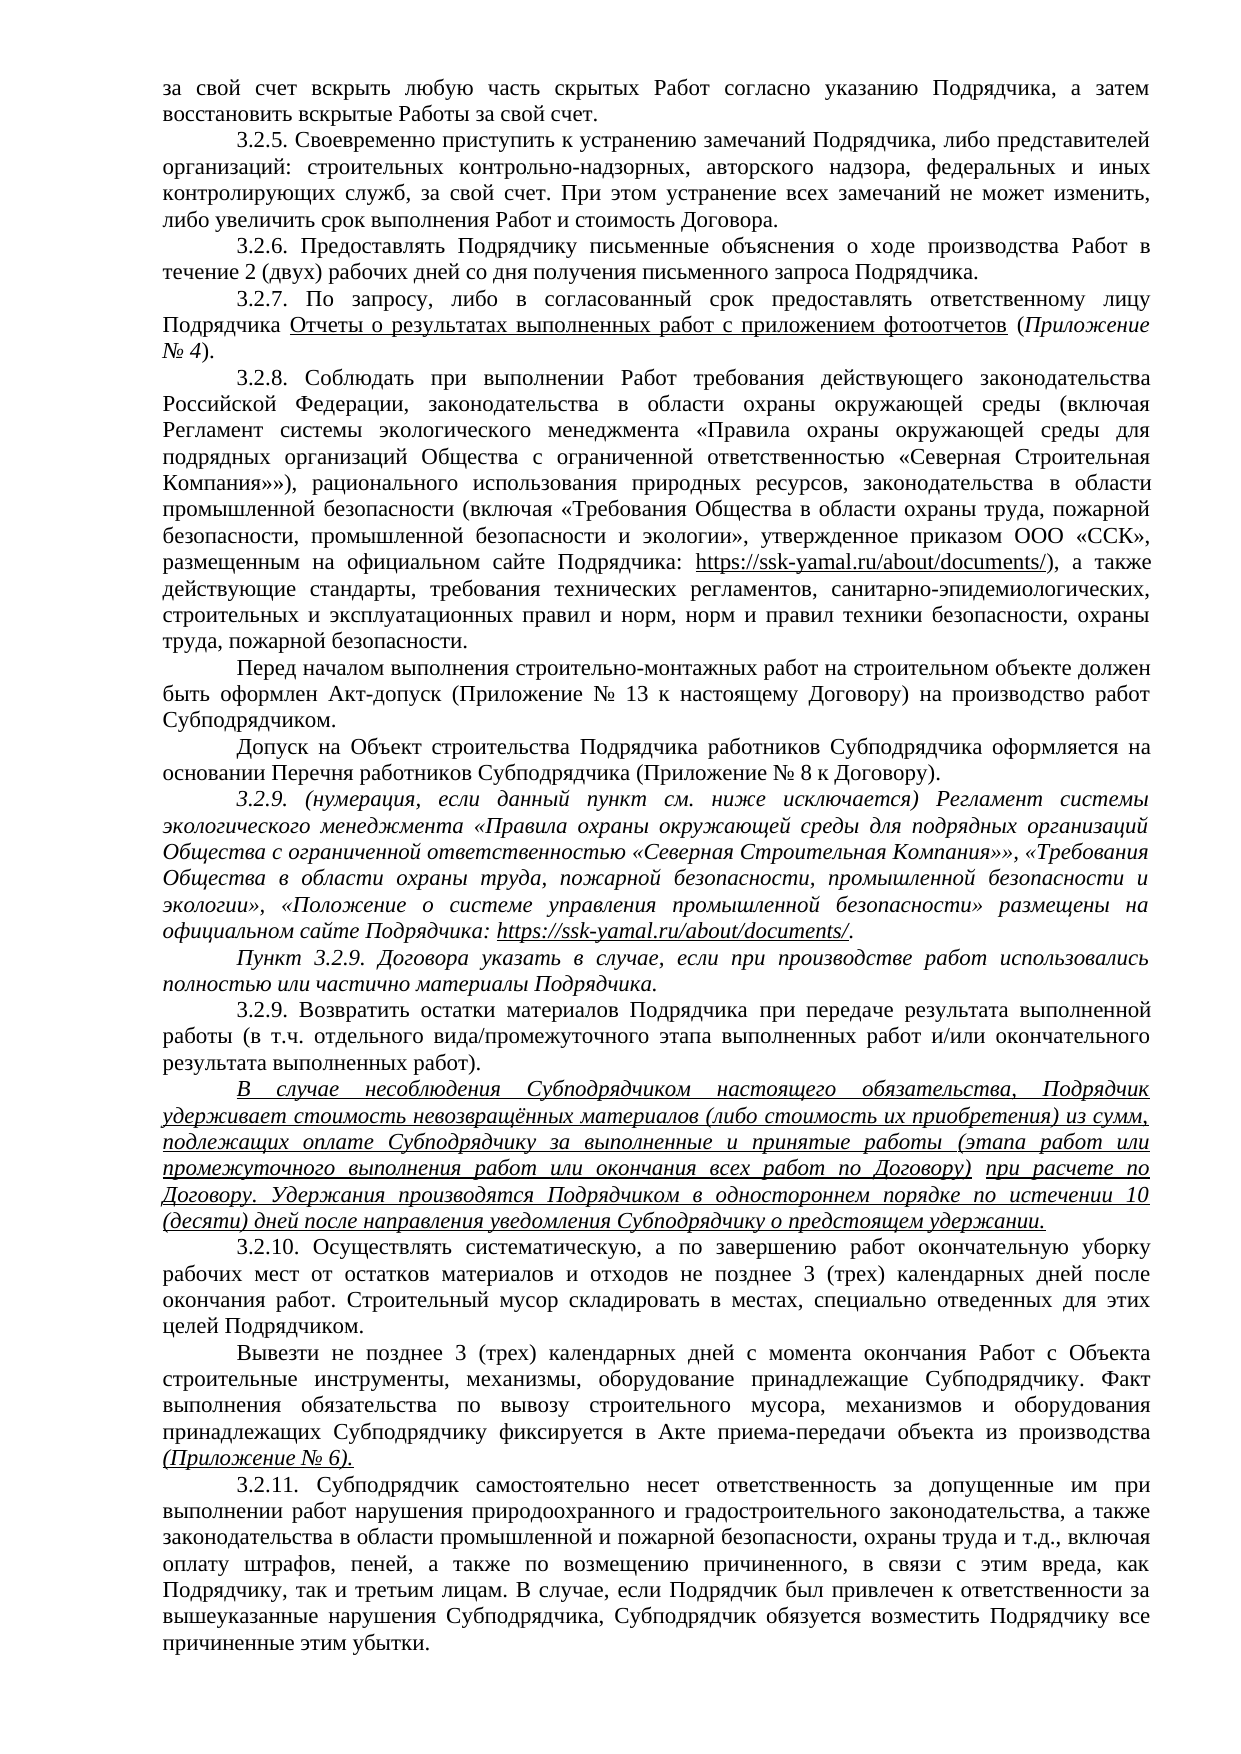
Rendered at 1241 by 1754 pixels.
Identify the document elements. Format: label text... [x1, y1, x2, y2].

text Перед началом выполнения строительно-монтажных работ на строительном объекте должен быть оформлен Акт-допуск (Приложение № 13 к настоящему Договору) на производство работ Субподрядчиком. [162, 654, 1152, 733]
text 3.2.10. Осуществлять систематическую, а по завершению работ окончательную уборку рабочих мест от остатков материалов и отходов не позднее 3 (трех) календарных дней после окончания работ. Строительный мусор складировать в местах, специально отведенных для этих целей Подрядчиком. [162, 1233, 1152, 1339]
text В случае несоблюдения Субподрядчиком настоящего обязательства, Подрядчик удерживает стоимость невозвращённых материалов (либо стоимость их приобретения) из сумм, подлежащих оплате Субподрядчику за выполненные и принятые работы (этапа работ или промежуточного выполнения работ или окончания всех работ по Договору) при расчете по Договору. Удержания производятся Подрядчиком в одностороннем порядке по истечении 10 (десяти) дней после направления уведомления Субподрядчику о предстоящем удержании. [162, 1075, 1152, 1233]
text 3.2.9. (нумерация, если данный пункт см. ниже исключается) Регламент системы экологического менеджмента «Правила охраны окружающей среды для подрядных организаций Общества с ограниченной ответственностью «Северная Строительная Компания»», «Требования Общества в области охраны труда, пожарной безопасности, промышленной безопасности и экологии», «Положение о системе управления промышленной безопасности» размещены на официальном сайте Подрядчика: https://ssk-yamal.ru/about/documents/. [162, 785, 1152, 943]
text Вывезти не позднее 3 (трех) календарных дней с момента окончания Работ с Объекта строительные инструменты, механизмы, оборудование принадлежащие Субподрядчику. Факт выполнения обязательства по вывозу строительного мусора, механизмов и оборудования принадлежащих Субподрядчику фиксируется в Акте приема-передачи объекта из производства (Приложение № 6). [162, 1339, 1152, 1471]
text Допуск на Объект строительства Подрядчика работников Субподрядчика оформляется на основании Перечня работников Субподрядчика (Приложение № 8 к Договору). [162, 733, 1152, 785]
text 3.2.5. Своевременно приступить к устранению замечаний Подрядчика, либо представителей организаций: строительных контрольно-надзорных, авторского надзора, федеральных и иных контролирующих служб, за свой счет. При этом устранение всех замечаний не может изменить, либо увеличить срок выполнения Работ и стоимость Договора. [162, 127, 1152, 232]
text 3.2.9. Возвратить остатки материалов Подрядчика при передаче результата выполненной работы (в т.ч. отдельного вида/промежуточного этапа выполненных работ и/или окончательного результата выполненных работ). [162, 996, 1152, 1075]
text 3.2.7. По запросу, либо в согласованный срок предоставлять ответственному лицу Подрядчика Отчеты о результатах выполненных работ с приложением фотоотчетов (Приложение № 4). [162, 285, 1152, 364]
text 3.2.6. Предоставлять Подрядчику письменные объяснения о ходе производства Работ в течение 2 (двух) рабочих дней со дня получения письменного запроса Подрядчика. [162, 232, 1152, 285]
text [162, 74, 1152, 127]
text 3.2.11. Субподрядчик самостоятельно несет ответственность за допущенные им при выполнении работ нарушения природоохранного и градостроительного законодательства, а также законодательства в области промышленной и пожарной безопасности, охраны труда и т.д., включая оплату штрафов, пеней, а также по возмещению причиненного, в связи с этим вреда, как Подрядчику, так и третьим лицам. В случае, если Подрядчик был привлечен к ответственности за вышеуказанные нарушения Субподрядчика, Субподрядчик обязуется возместить Подрядчику все причиненные этим убытки. [162, 1471, 1152, 1655]
text Пункт 3.2.9. Договора указать в случае, если при производстве работ использовались полностью или частично материалы Подрядчика. [162, 943, 1152, 996]
text 3.2.8. Соблюдать при выполнении Работ требования действующего законодательства Российской Федерации, законодательства в области охраны окружающей среды (включая Регламент системы экологического менеджмента «Правила охраны окружающей среды для подрядных организаций Общества с ограниченной ответственностью «Северная Строительная Компания»»), рационального использования природных ресурсов, законодательства в области промышленной безопасности (включая «Требования Общества в области охраны труда, пожарной безопасности, промышленной безопасности и экологии», утвержденное приказом ООО «ССК», размещенным на официальном сайте Подрядчика: https://ssk-yamal.ru/about/documents/), а также действующие стандарты, требования технических регламентов, санитарно-эпидемиологических, строительных и эксплуатационных правил и норм, норм и правил техники безопасности, охраны труда, пожарной безопасности. [162, 364, 1152, 654]
